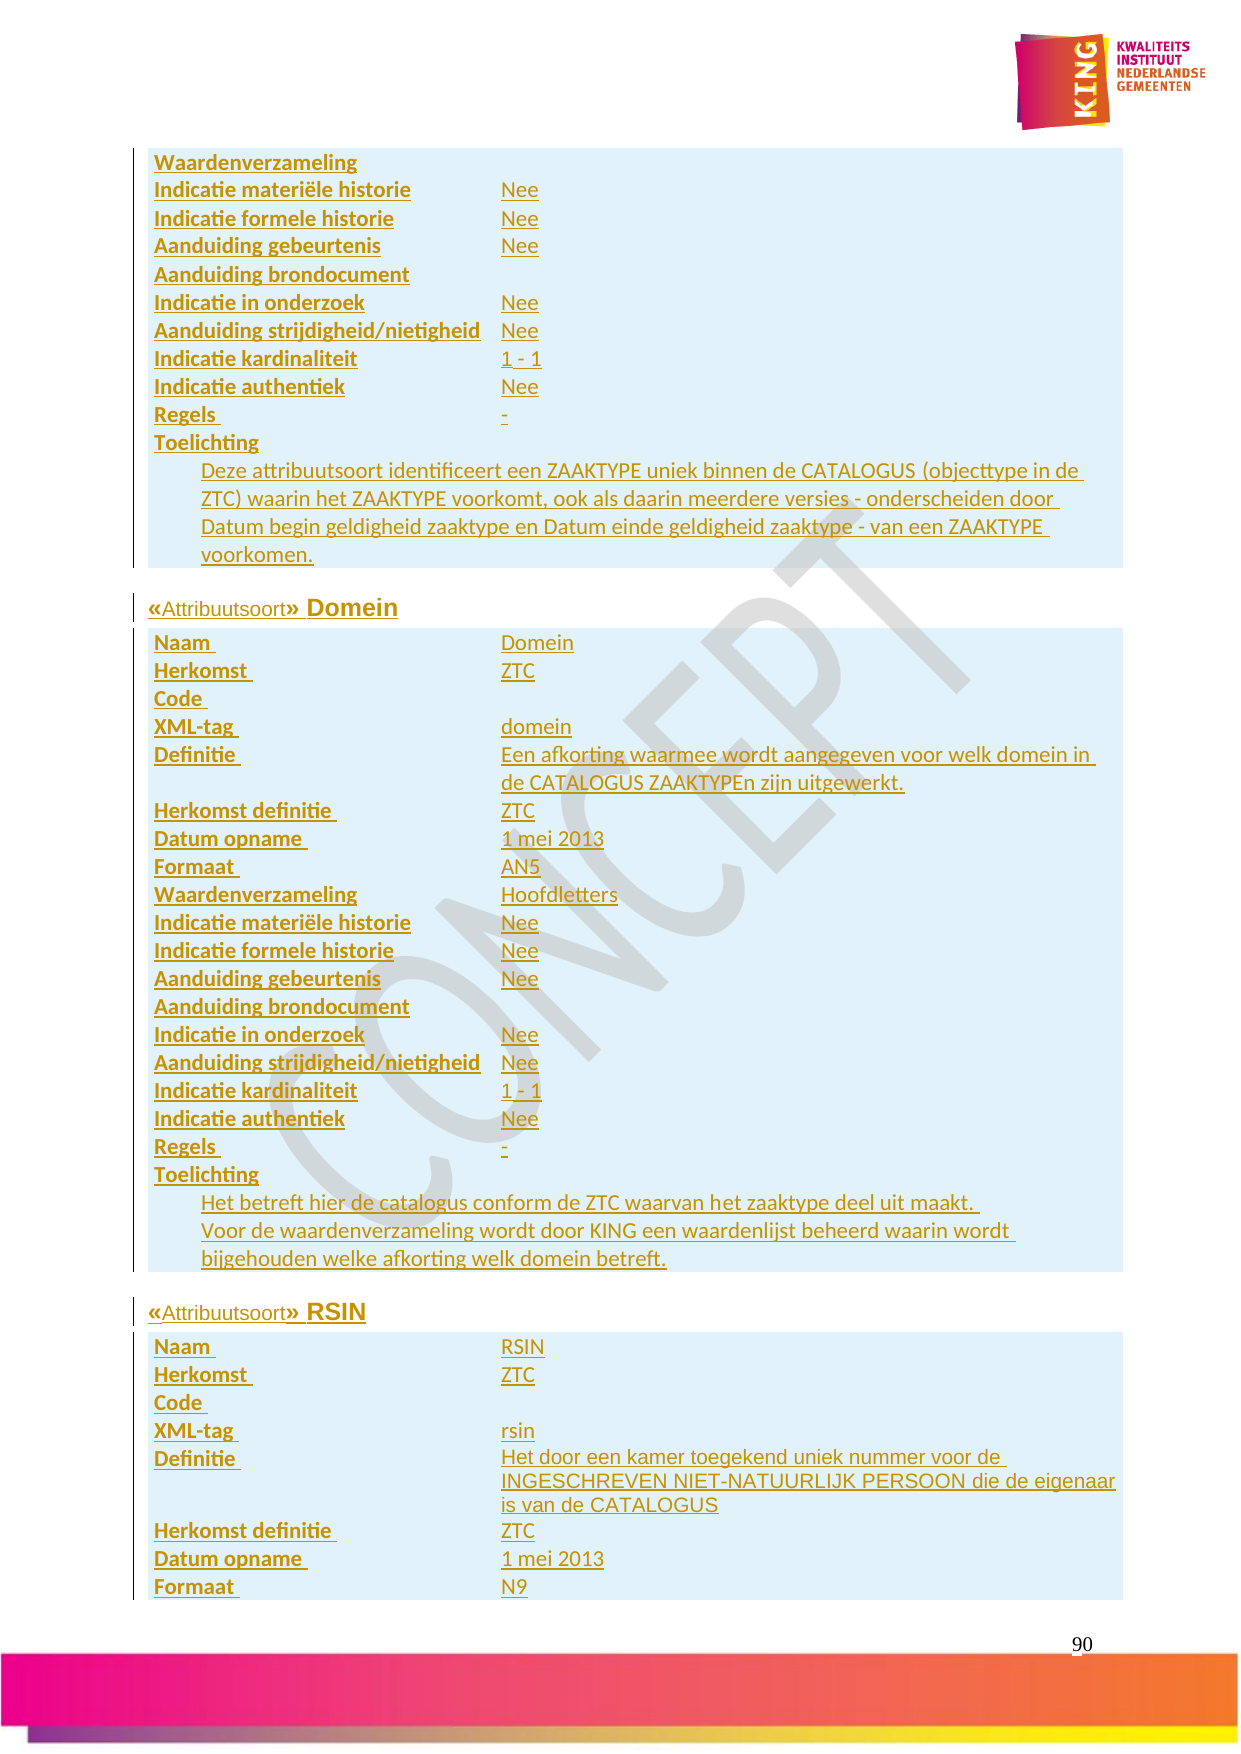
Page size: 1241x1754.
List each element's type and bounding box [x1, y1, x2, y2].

picture [1014, 33, 1206, 131]
picture [0, 1650, 1239, 1750]
